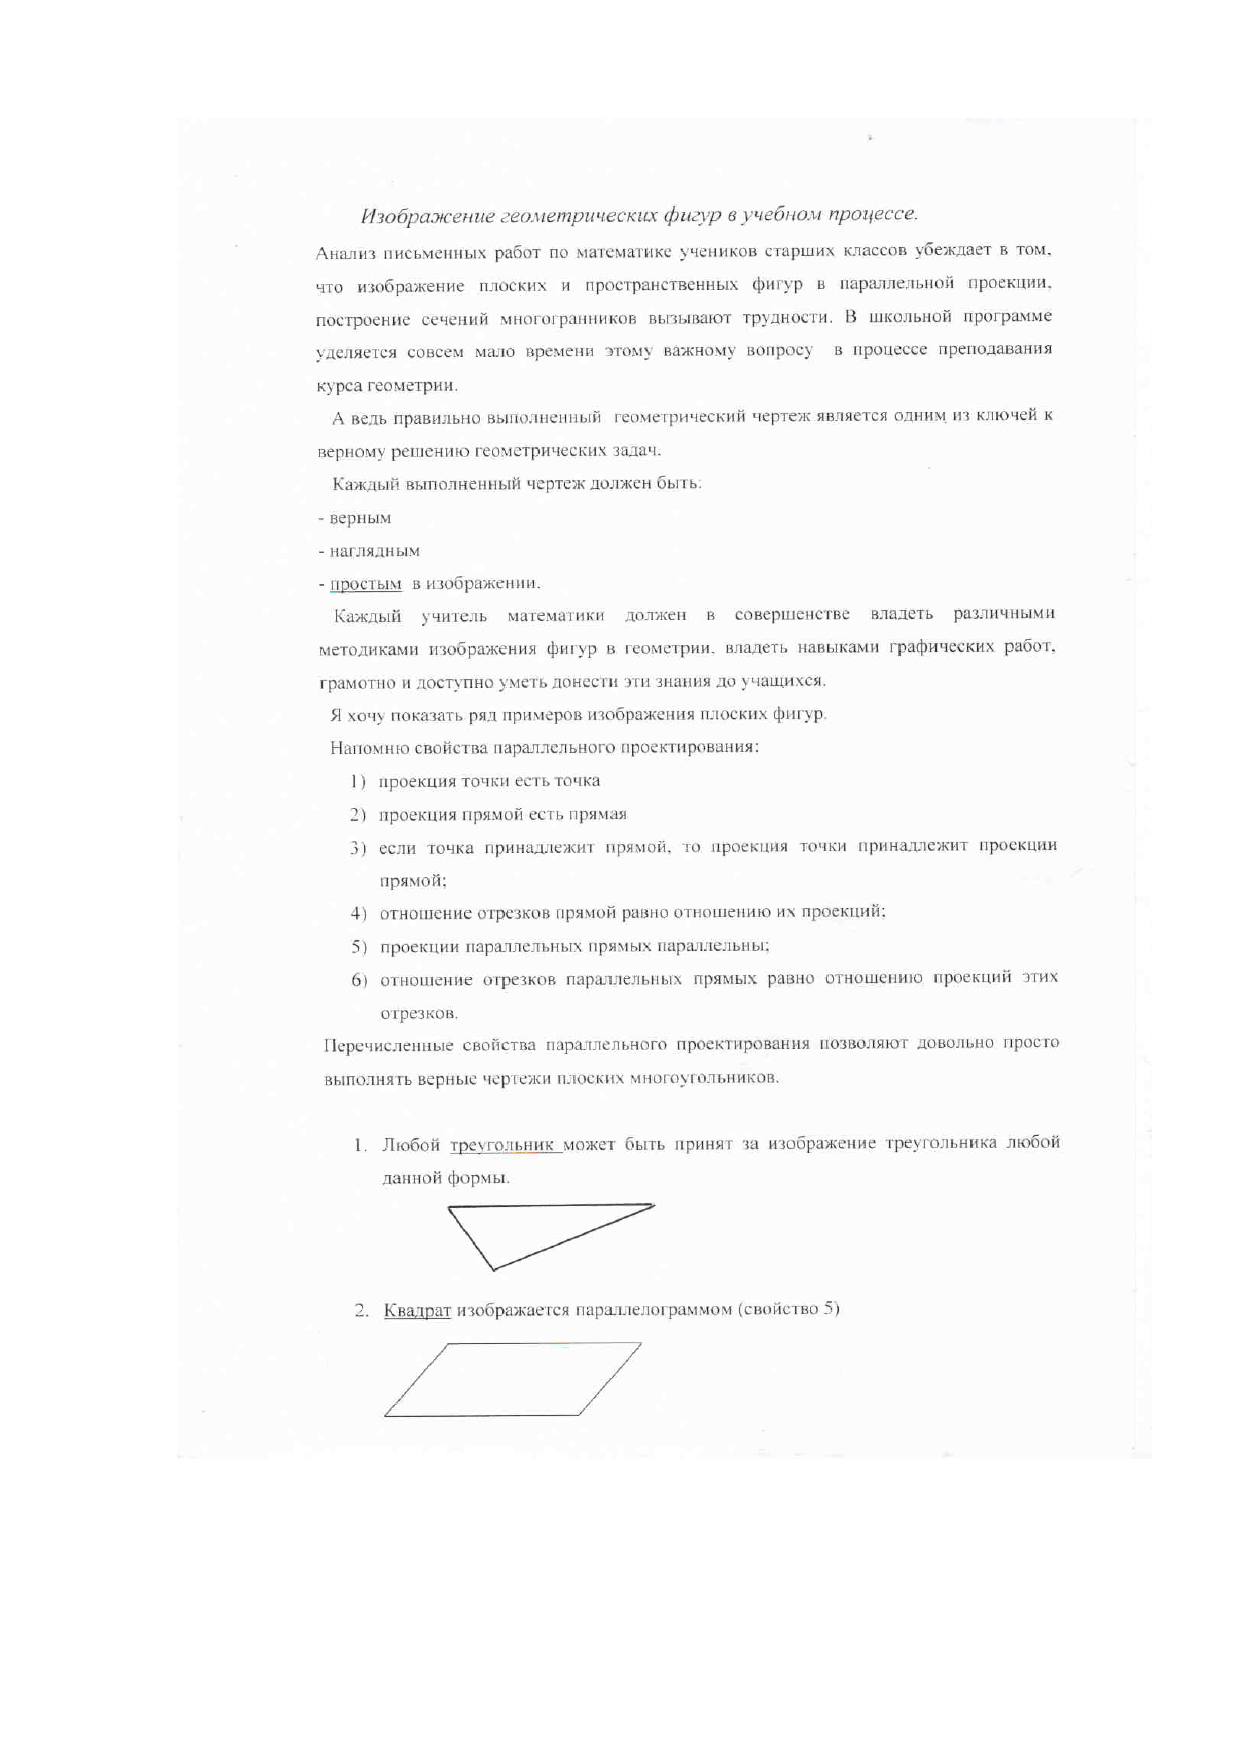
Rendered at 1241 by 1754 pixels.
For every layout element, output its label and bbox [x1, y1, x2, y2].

picture [177, 118, 1152, 1460]
